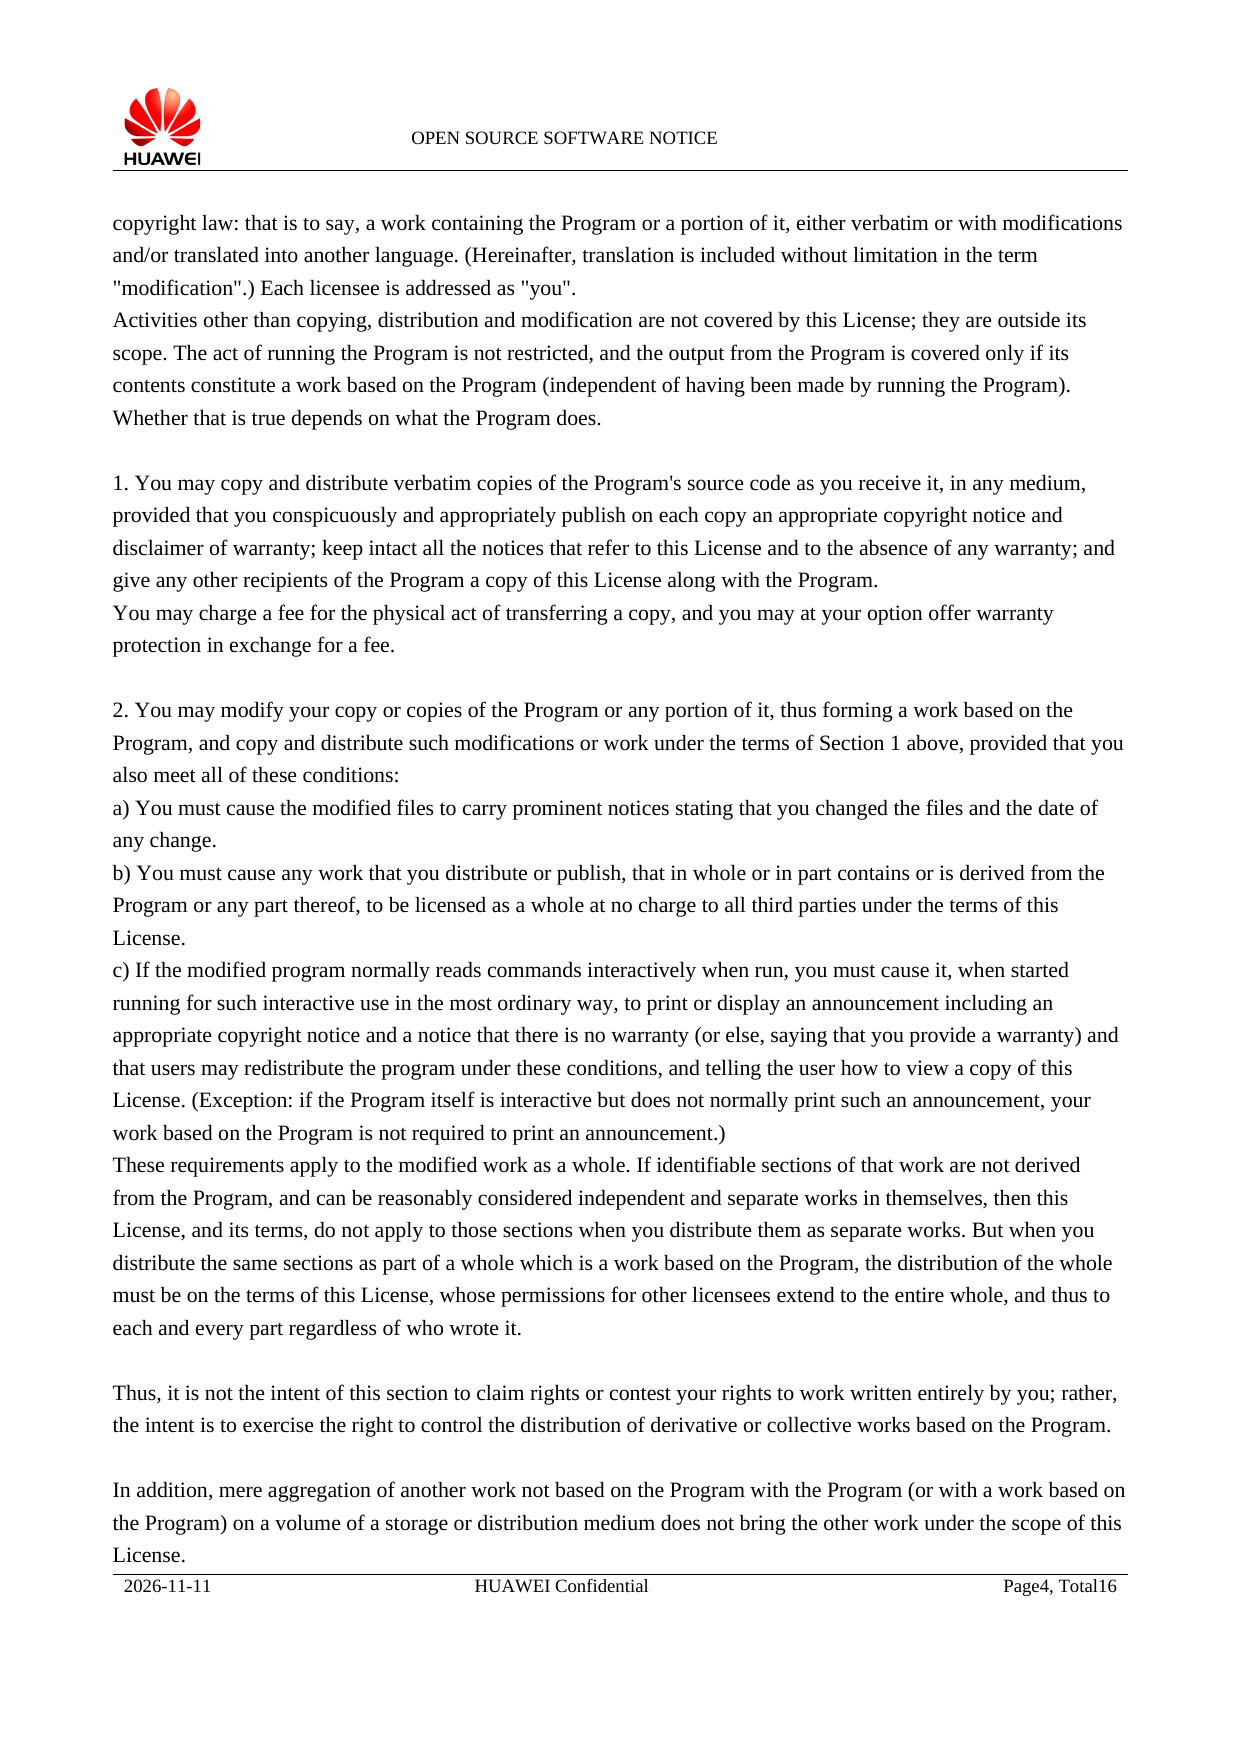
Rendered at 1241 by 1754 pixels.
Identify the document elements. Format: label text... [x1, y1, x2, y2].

picture [124, 88, 201, 165]
